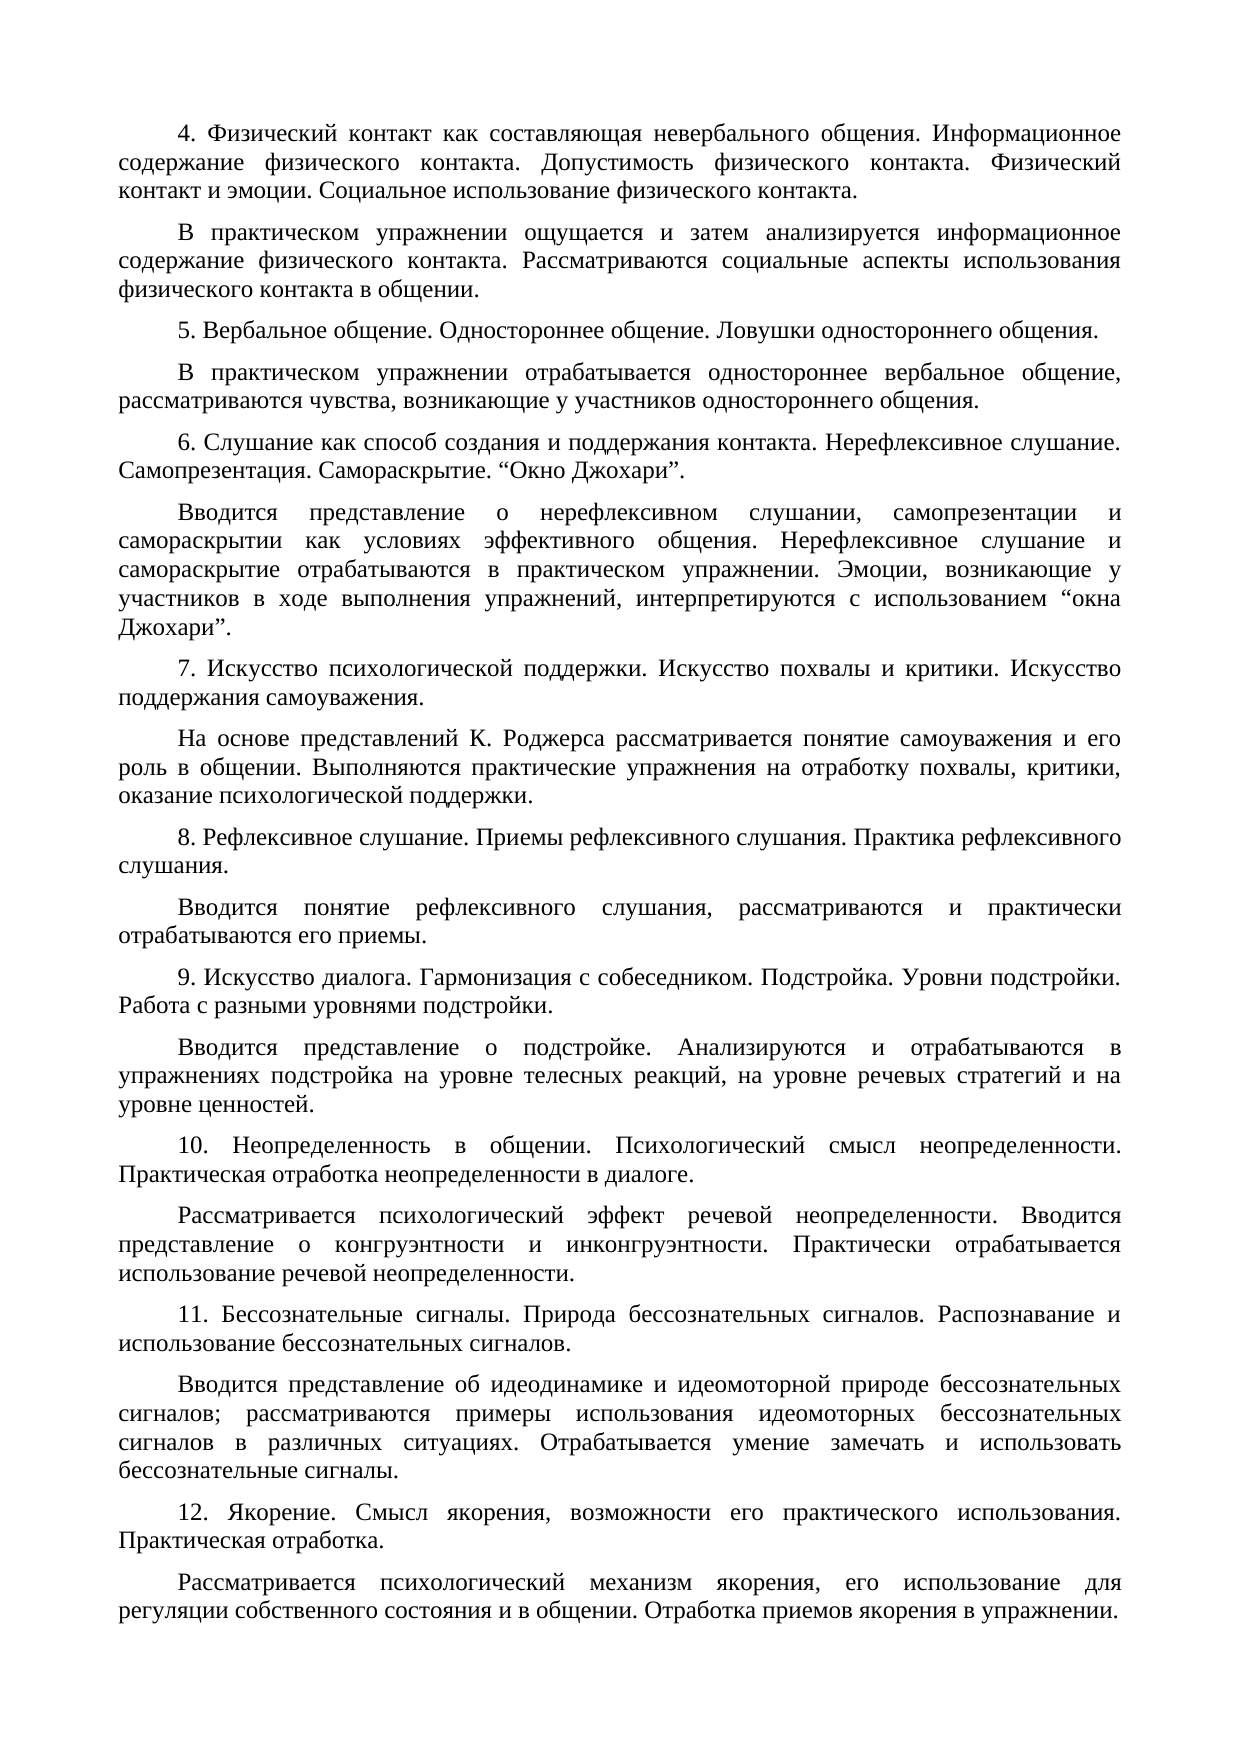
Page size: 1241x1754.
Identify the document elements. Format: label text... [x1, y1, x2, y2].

text 9. Искусство диалога. Гармонизация с собеседником. Подстройка. Уровни подстройки. Работа с разными уровнями подстройки. [118, 962, 1122, 1019]
text В практическом упражнении ощущается и затем анализируется информационное содержание физического контакта. Рассматриваются социальные аспекты использования физического контакта в общении. [118, 217, 1122, 303]
text 4. Физический контакт как составляющая невербального общения. Информационное содержание физического контакта. Допустимость физического контакта. Физический контакт и эмоции. Социальное использование физического контакта. [118, 118, 1122, 204]
text В практическом упражнении отрабатывается одностороннее вербальное общение, рассматриваются чувства, возникающие у участников одностороннего общения. [118, 357, 1122, 414]
text Рассматривается психологический эффект речевой неопределенности. Вводится представление о конгруэнтности и инконгруэнтности. Практически отрабатывается использование речевой неопределенности. [118, 1201, 1122, 1287]
text Вводится понятие рефлексивного слушания, рассматриваются и практически отрабатываются его приемы. [118, 892, 1122, 949]
text 8. Рефлексивное слушание. Приемы рефлексивного слушания. Практика рефлексивного слушания. [118, 822, 1122, 879]
text Вводится представление о подстройке. Анализируются и отрабатываются в упражнениях подстройка на уровне телесных реакций, на уровне речевых стратегий и на уровне ценностей. [118, 1032, 1122, 1118]
text Рассматривается психологический механизм якорения, его использование для регуляции собственного состояния и в общении. Отработка приемов якорения в упражнении. [118, 1567, 1122, 1624]
text 7. Искусство психологической поддержки. Искусство похвалы и критики. Искусство поддержания самоуважения. [118, 653, 1122, 711]
text Вводится представление об идеодинамике и идеомоторной природе бессознательных сигналов; рассматриваются примеры использования идеомоторных бессознательных сигналов в различных ситуациях. Отрабатывается умение замечать и использовать бессознательные сигналы. [118, 1369, 1122, 1484]
text 6. Слушание как способ создания и поддержания контакта. Нерефлексивное слушание. Самопрезентация. Самораскрытие. “Окно Джохари”. [118, 427, 1122, 484]
text 12. Якорение. Смысл якорения, возможности его практического использования. Практическая отработка. [118, 1497, 1122, 1554]
text Вводится представление о нерефлексивном слушании, самопрезентации и самораскрытии как условиях эффективного общения. Нерефлексивное слушание и самораскрытие отрабатываются в практическом упражнении. Эмоции, возникающие у участников в ходе выполнения упражнений, интерпретируются с использованием “окна Джохари”. [118, 497, 1122, 641]
text На основе представлений К. Роджерса рассматривается понятие самоуважения и его роль в общении. Выполняются практические упражнения на отработку похвалы, критики, оказание психологической поддержки. [118, 723, 1122, 809]
text 5. Вербальное общение. Одностороннее общение. Ловушки одностороннего общения. [118, 316, 1122, 344]
text 10. Неопределенность в общении. Психологический смысл неопределенности. Практическая отработка неопределенности в диалоге. [118, 1131, 1122, 1188]
text 11. Бессознательные сигналы. Природа бессознательных сигналов. Распознавание и использование бессознательных сигналов. [118, 1299, 1122, 1357]
